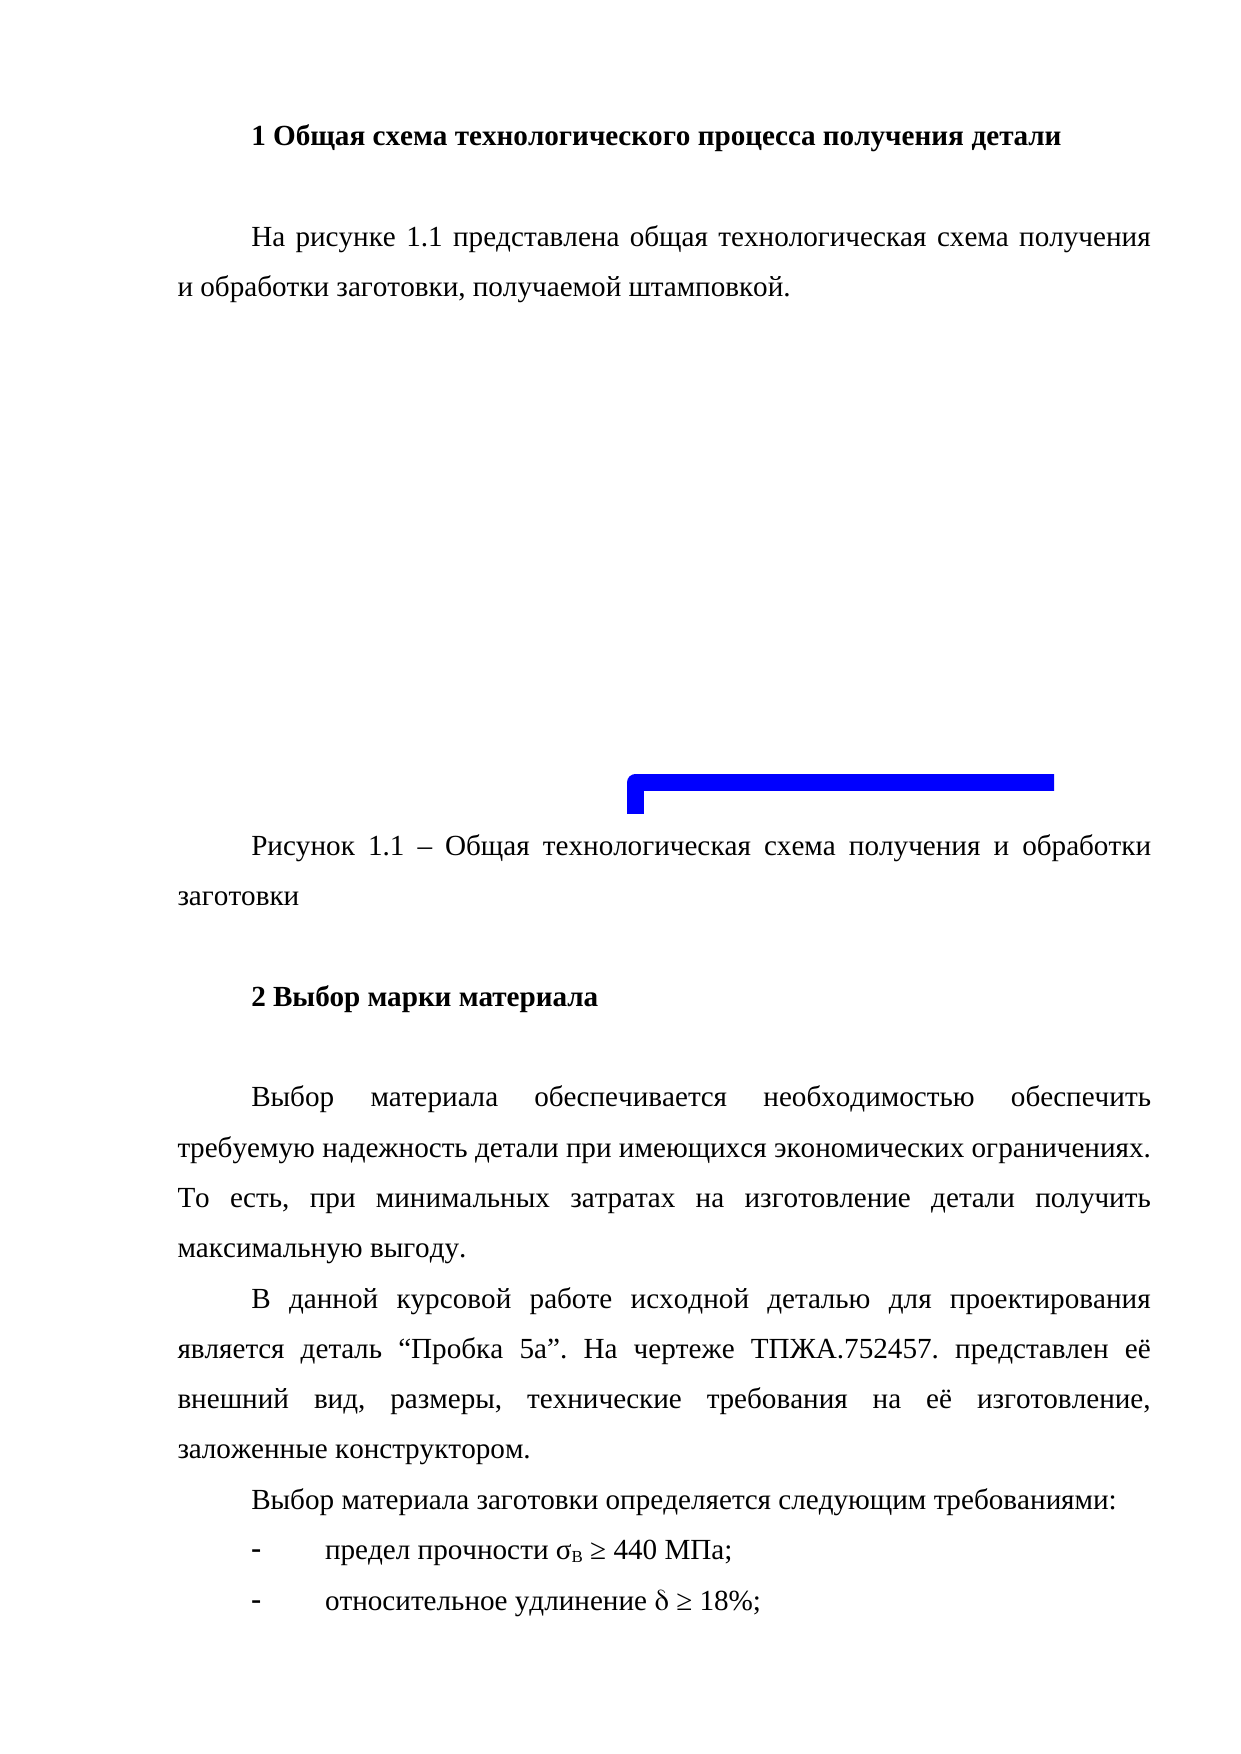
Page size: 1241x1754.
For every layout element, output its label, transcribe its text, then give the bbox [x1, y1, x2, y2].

list предел прочности σВ ≥ 440 МПа; [177, 1532, 1152, 1566]
text 1 Общая схема технологического процесса получения детали [177, 118, 1152, 152]
text В данной курсовой работе исходной деталью для проектирования является деталь “Пробка 5а”. На чертеже ТПЖА.752457. представлен её внешний вид, размеры, технические требования на её изготовление, заложенные конструктором. [177, 1281, 1152, 1465]
text Выбор материала обеспечивается необходимостью обеспечить требуемую надежность детали при имеющихся экономических ограничениях. То есть, при минимальных затратах на изготовление детали получить максимальную выгоду. [177, 1079, 1152, 1264]
subtitle 2 Выбор марки материала [177, 979, 1152, 1012]
text На рисунке 1.1 представлена общая технологическая схема получения и обработки заготовки, получаемой штамповкой. [177, 219, 1152, 303]
text Рисунок 1.1 – Общая технологическая схема получения и обработки заготовки [177, 828, 1152, 912]
list относительное удлинение ≥ 18%; [177, 1583, 1152, 1616]
text Выбор материала заготовки определяется следующим требованиями: [177, 1482, 1152, 1516]
